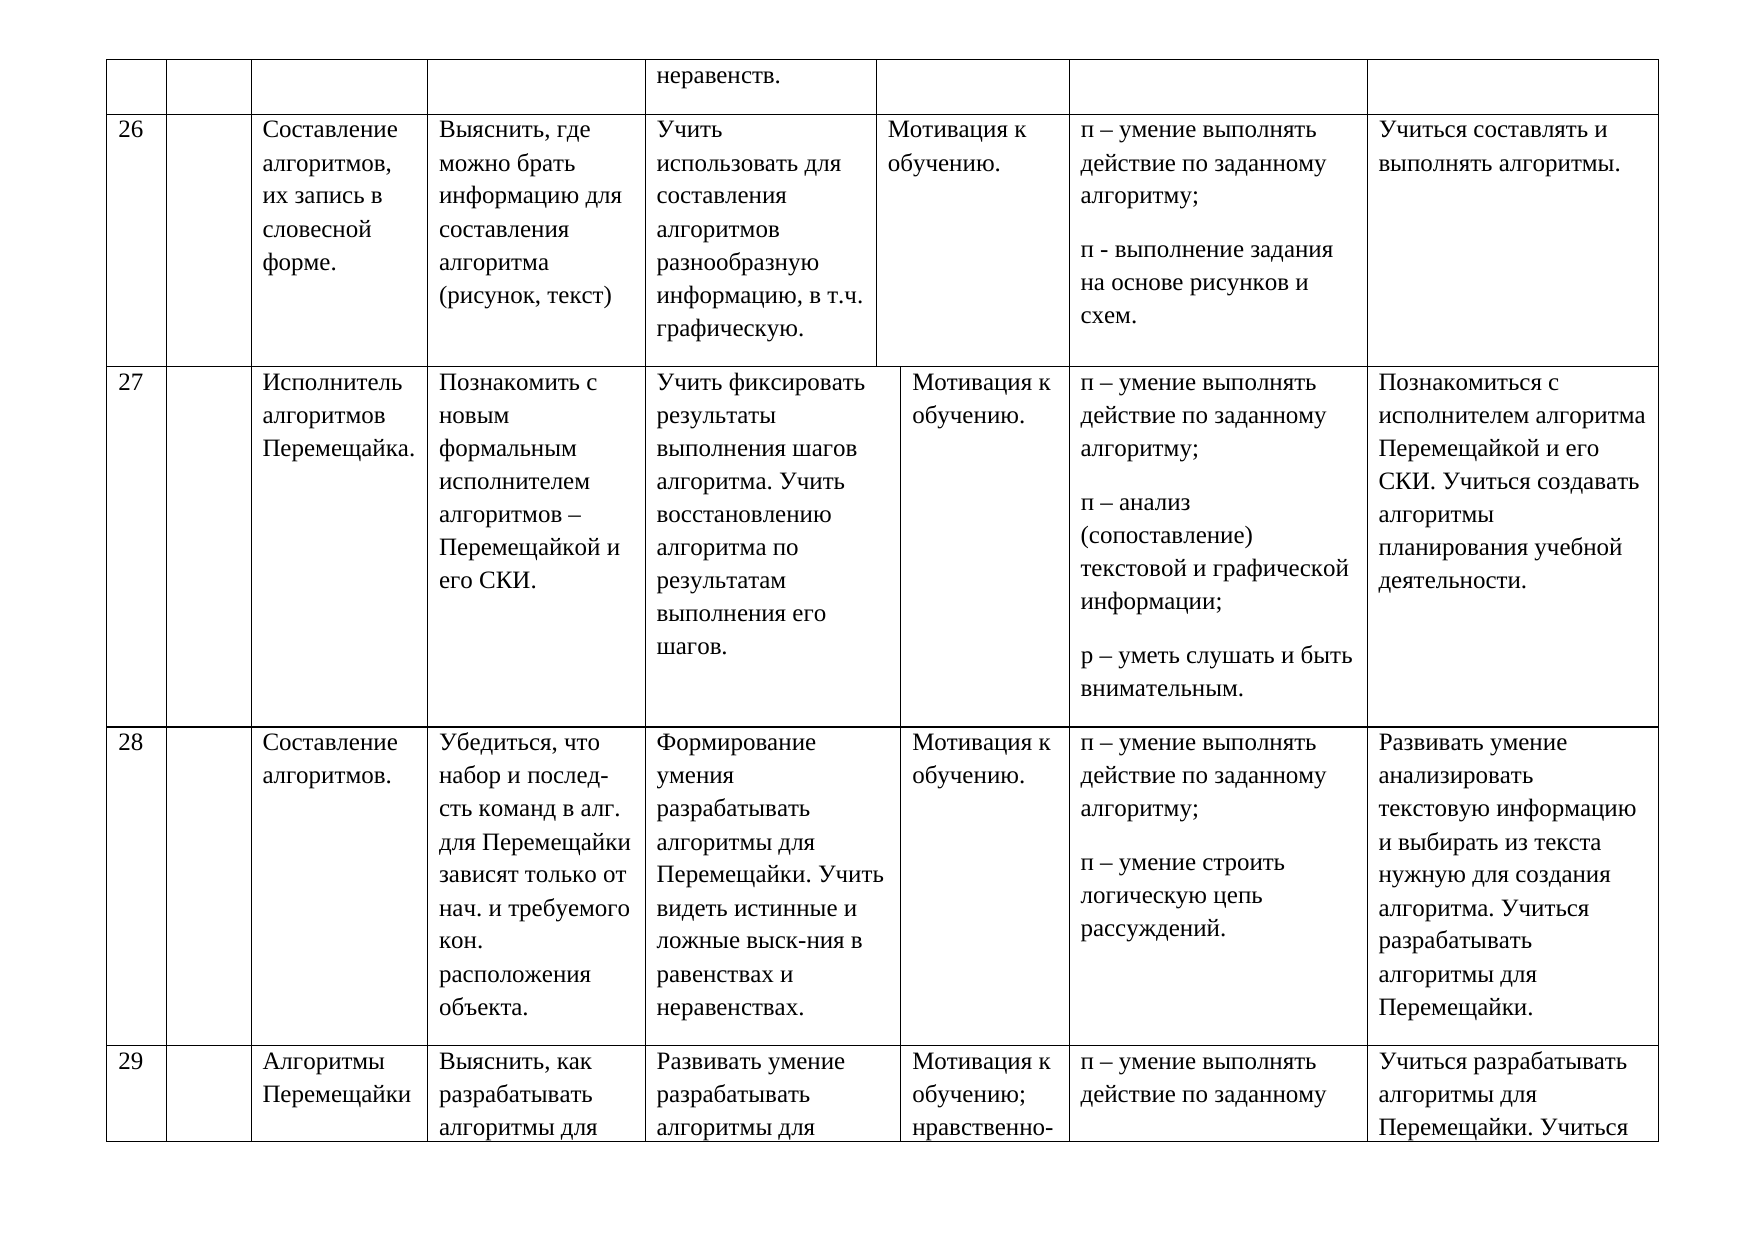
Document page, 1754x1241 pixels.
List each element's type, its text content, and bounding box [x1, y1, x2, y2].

table_cell п – умение выполнять действие по заданному алгоритму; п – умение строить логическую цепь рассуждений. [1070, 728, 1367, 1045]
table_cell Формирование умения разрабатывать алгоритмы для Перемещайки. Учить видеть истинные и ложные выск-ния в равенствах и неравенствах. [646, 728, 900, 1045]
table_cell Развивать умение анализировать текстовую информацию и выбирать из текста нужную для создания алгоритма. Учиться разрабатывать алгоритмы для Перемещайки. [1368, 728, 1658, 1045]
table_cell 29 [107, 1046, 166, 1141]
table_cell Составление алгоритмов. [252, 728, 427, 1045]
table_cell Мотивация к обучению. [901, 367, 1069, 726]
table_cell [901, 1046, 1069, 1141]
table_cell п – умение выполнять действие по заданному алгоритму; п - выполнение задания на основе рисунков и схем. [1070, 115, 1367, 366]
table_cell [167, 60, 251, 113]
table_cell Выяснить, где можно брать информацию для составления алгоритма (рисунок, текст) [428, 115, 645, 366]
table_cell 28 [107, 728, 166, 1045]
table_cell [167, 115, 251, 366]
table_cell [252, 1046, 427, 1141]
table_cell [877, 60, 1069, 113]
table_cell Мотивация к обучению. [877, 115, 1069, 366]
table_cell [1070, 1046, 1367, 1141]
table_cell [428, 60, 645, 113]
table_cell Учить использовать для составления алгоритмов разнообразную информацию, в т.ч. графическую. [646, 115, 876, 366]
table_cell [1368, 60, 1658, 113]
table_cell [167, 1046, 251, 1141]
table_cell 26 [107, 115, 166, 366]
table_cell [1070, 60, 1367, 113]
table_cell Учить фиксировать результаты выполнения шагов алгоритма. Учить восстановлению алгоритма по результатам выполнения его шагов. [646, 367, 900, 726]
table_cell [167, 367, 251, 726]
table_cell п – умение выполнять действие по заданному алгоритму; п – анализ (сопоставление) текстовой и графической информации; р – уметь слушать и быть внимательным. [1070, 367, 1367, 726]
table_cell [167, 728, 251, 1045]
table_cell Исполнитель алгоритмов Перемещайка. [252, 367, 427, 726]
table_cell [428, 1046, 645, 1141]
table_cell Учиться составлять и выполнять алгоритмы. [1368, 115, 1658, 366]
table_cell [646, 1046, 900, 1141]
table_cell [1368, 1046, 1658, 1141]
table_cell 25 [107, 60, 166, 113]
table_cell Мотивация к обучению. [901, 728, 1069, 1045]
table_cell Составление алгоритмов, их запись в словесной форме. [252, 115, 427, 366]
table_cell Убедиться, что набор и послед-сть команд в алг. для Перемещайки зависят только от нач. и требуемого кон. расположения объекта. [428, 728, 645, 1045]
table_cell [252, 60, 427, 113]
table_cell 27 [107, 367, 166, 726]
table_cell Познакомить с новым формальным исполнителем алгоритмов – Перемещайкой и его СКИ. [428, 367, 645, 726]
table_cell Познакомиться с исполнителем алгоритма Перемещайкой и его СКИ. Учиться создавать алгоритмы планирования учебной деятельности. [1368, 367, 1658, 726]
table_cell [646, 60, 876, 113]
